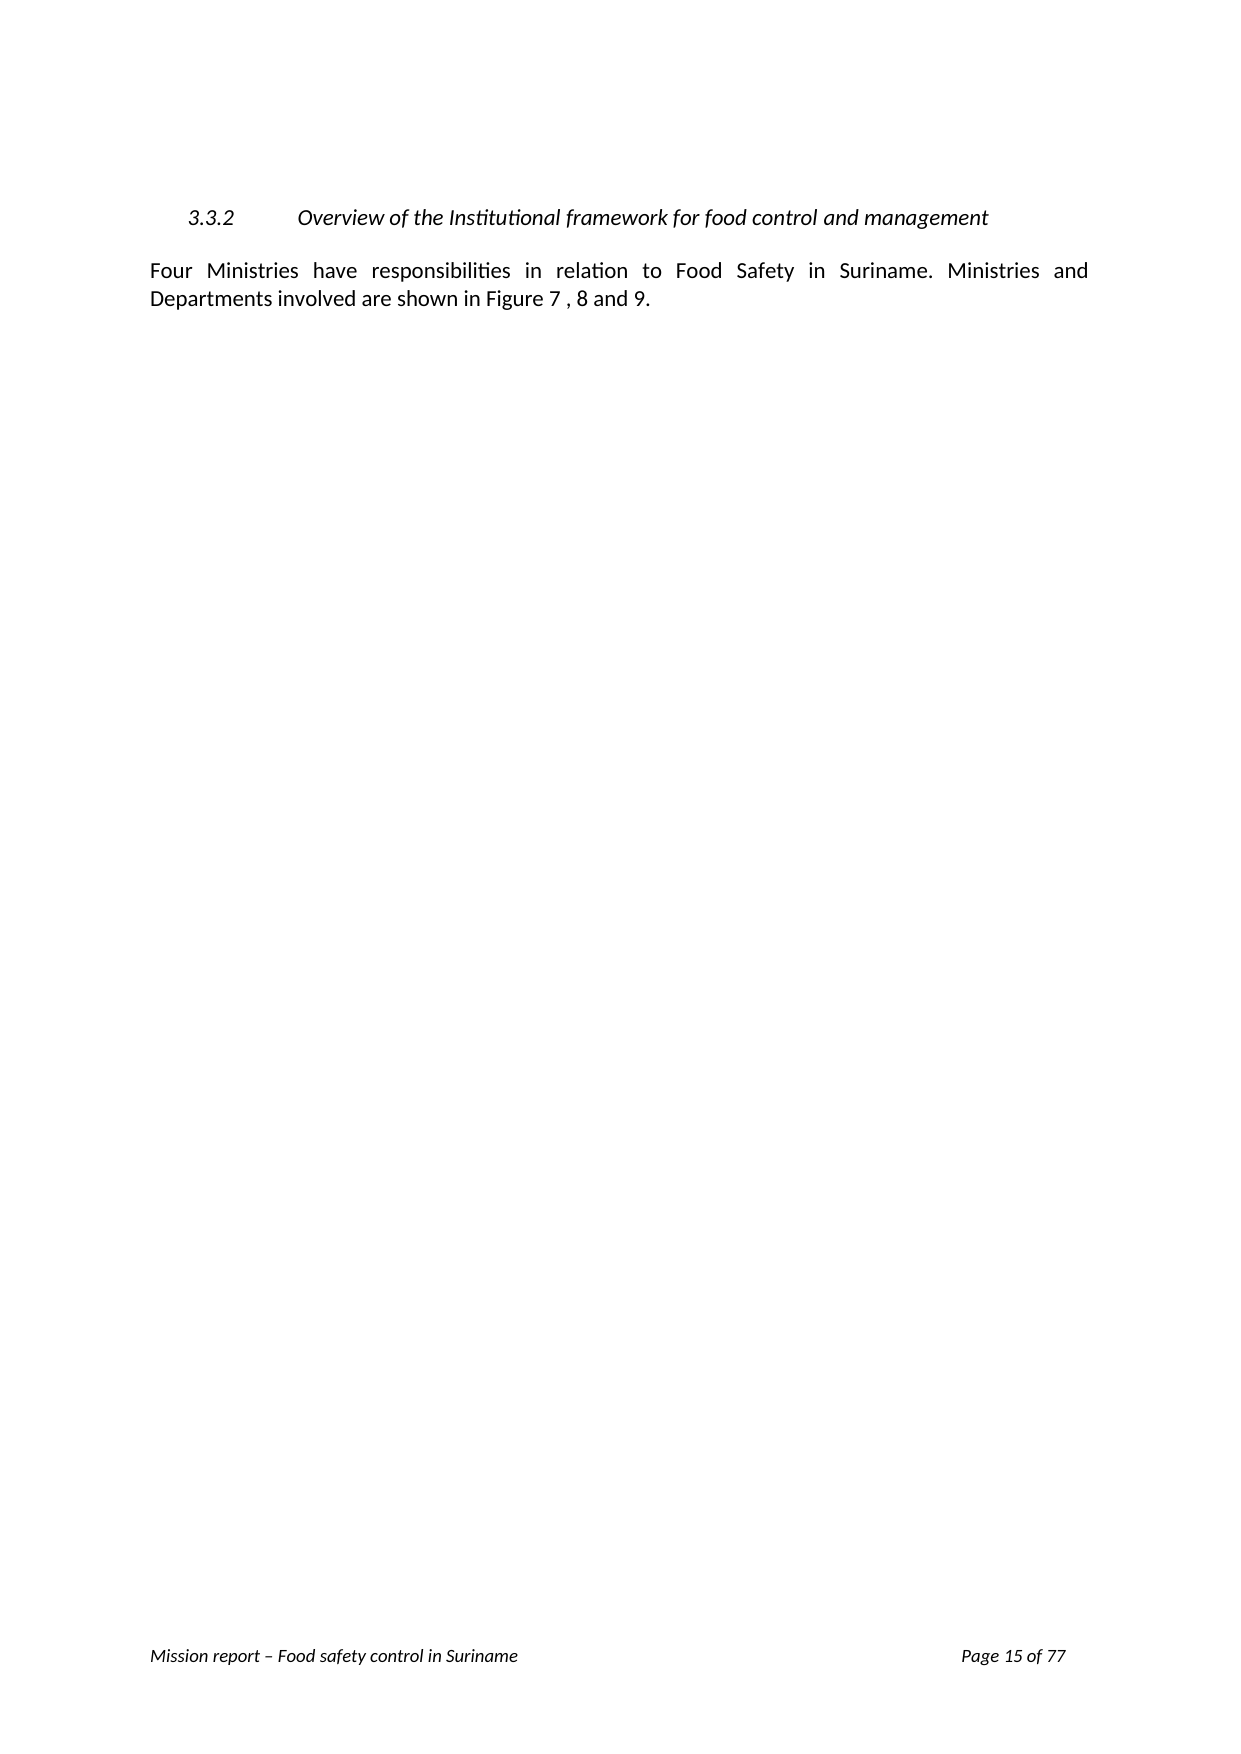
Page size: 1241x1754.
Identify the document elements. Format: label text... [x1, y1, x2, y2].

text Four Ministries have responsibilities in relation to Food Safety in Suriname. Ministries and Departments involved are shown in Figure 7 , 8 and 9. [150, 256, 1090, 312]
subtitle 3.3.2 Overview of the Institutional framework for food control and management [187, 203, 1090, 231]
